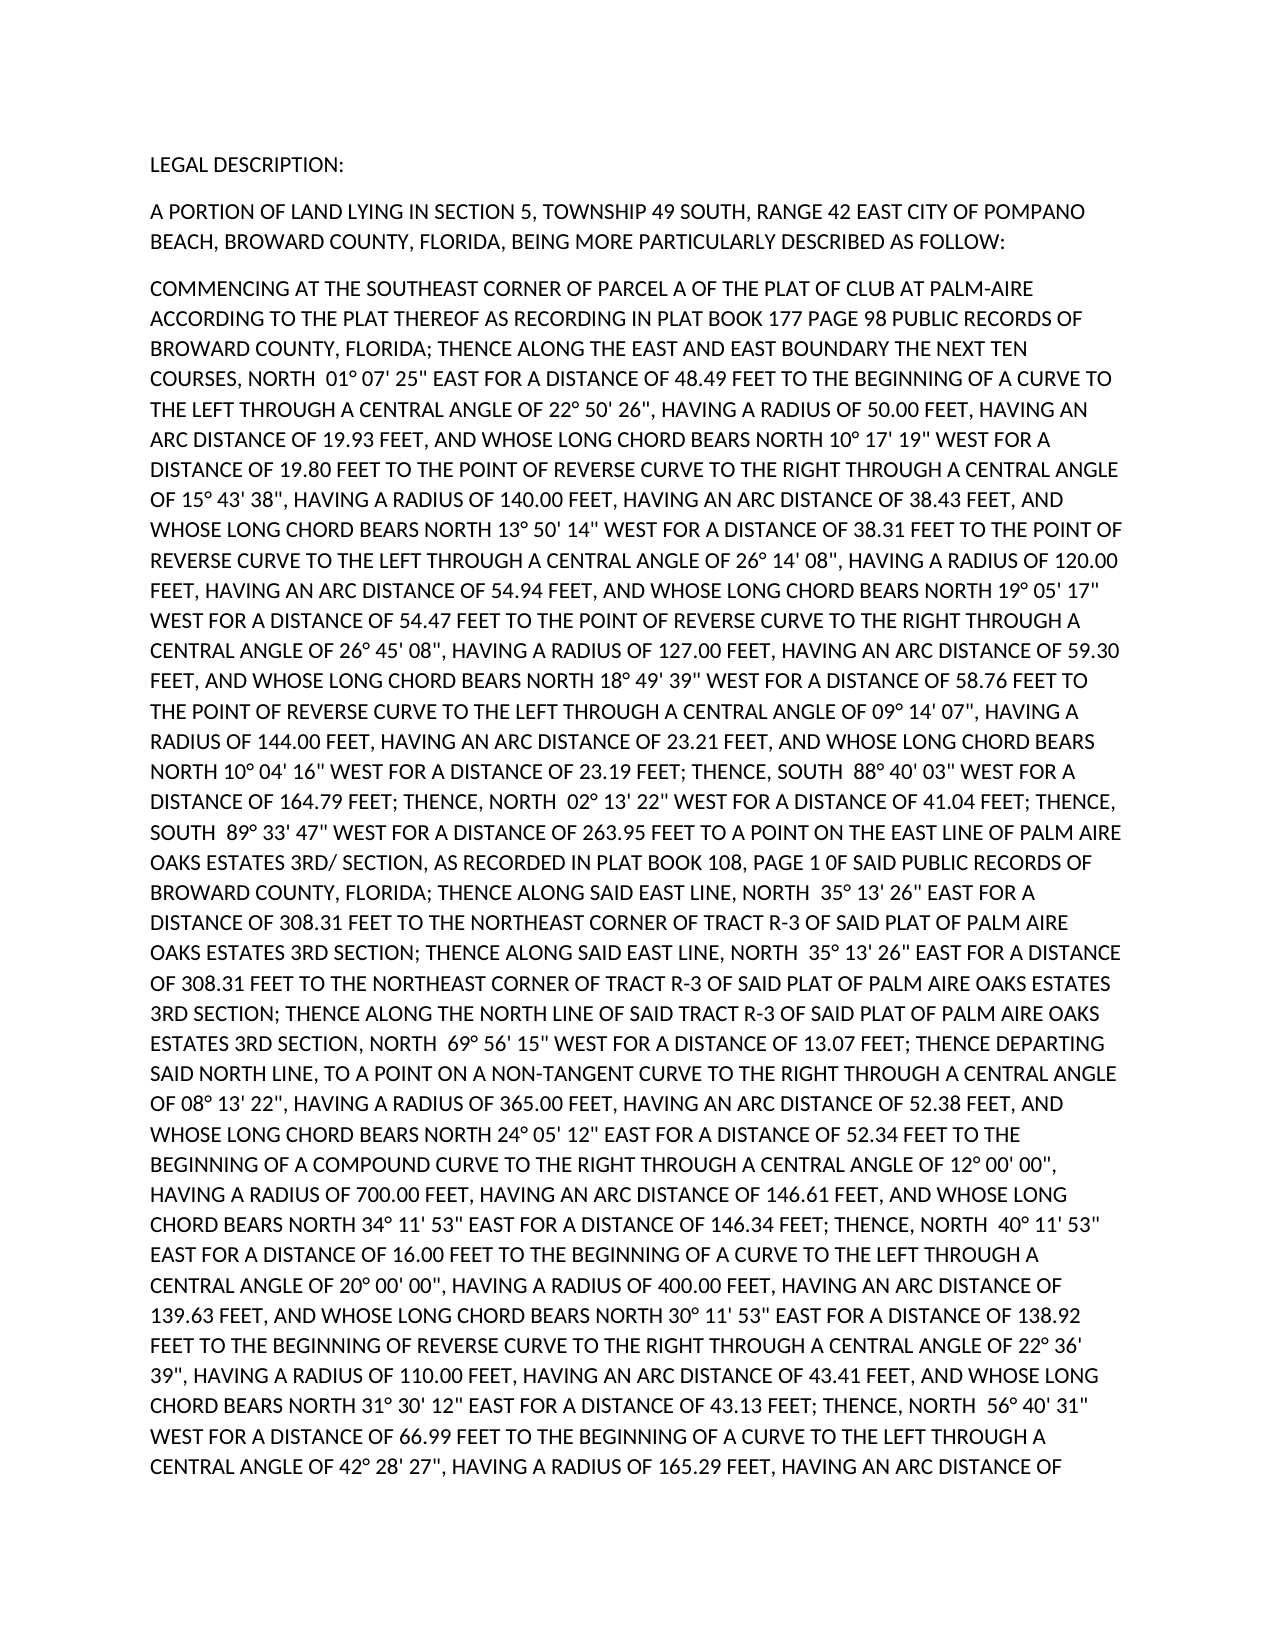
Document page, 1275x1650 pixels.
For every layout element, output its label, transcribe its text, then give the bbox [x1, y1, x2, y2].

text A PORTION OF LAND LYING IN SECTION 5, TOWNSHIP 49 SOUTH, RANGE 42 EAST CITY OF POMPANO BEACH, BROWARD COUNTY, FLORIDA, BEING MORE PARTICULARLY DESCRIBED AS FOLLOW: [150, 197, 1125, 255]
text LEGAL DESCRIPTION: [150, 150, 1125, 178]
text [150, 274, 1125, 1480]
